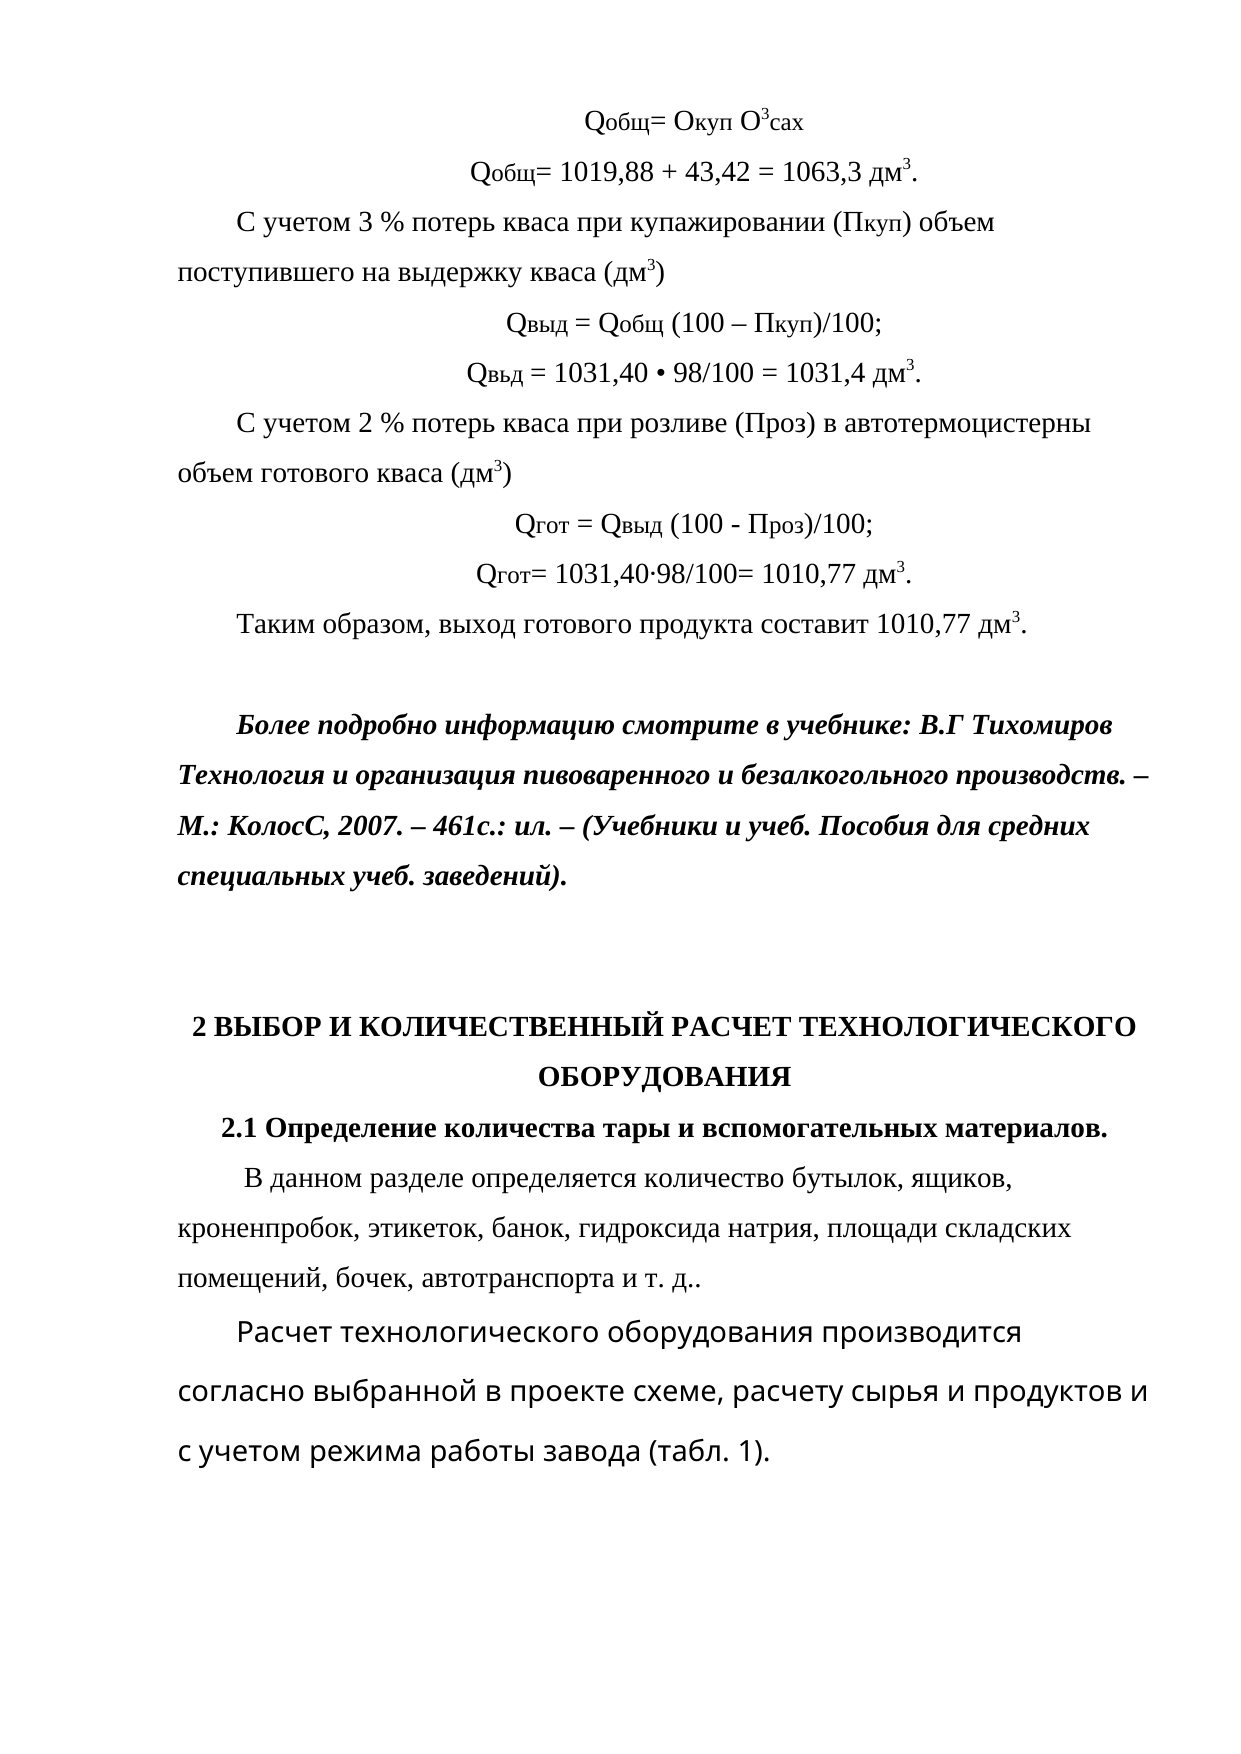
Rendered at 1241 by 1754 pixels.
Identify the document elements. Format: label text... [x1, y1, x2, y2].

text Более подробно информацию смотрите в учебнике: В.Г Тихомиров Технология и организация пивоваренного и безалкогольного производств. – М.: КолосС, 2007. – 461с.: ил. – (Учебники и учеб. Пособия для средних специальных учеб. заведений). [177, 707, 1152, 892]
text Qвыд = Qобщ (100 – Пкуп)/100; [177, 305, 1152, 338]
text Qобщ= Окуп О3сах [177, 103, 1152, 137]
text Qгот= 1031,40∙98/100= 1010,77 дм3. [177, 556, 1152, 590]
subtitle 2 ВЫБОР И КОЛИЧЕСТВЕННЫЙ РАСЧЕТ ТЕХНОЛОГИЧЕСКОГО ОБОРУДОВАНИЯ [177, 1009, 1152, 1093]
text Qвьд = 1031,40 • 98/100 = 1031,4 дм3. [177, 355, 1152, 388]
text Таким образом, выход готового продукта составит 1010,77 дм3. [177, 607, 1152, 640]
text В данном разделе определяется количество бутылок, ящиков, кроненпробок, этикеток, банок, гидроксида натрия, площади складских помещений, бочек, автотранспорта и т. д.. [177, 1160, 1152, 1294]
text С учетом 2 % потерь кваса при розливе (Проз) в автотермоцистерны объем готового кваса (дм3) [177, 405, 1152, 489]
subtitle 2.1 Определение количества тары и вспомогательных материалов. [177, 1110, 1152, 1143]
text С учетом 3 % потерь кваса при купажировании (Пкуп) объем поступившего на выдержку кваса (дм3) [177, 204, 1152, 288]
text Qобщ= 1019,88 + 43,42 = 1063,3 дм3. [177, 154, 1152, 187]
text Расчет технологического оборудования производится согласно выбранной в проекте схеме, расчету сырья и продуктов и с учетом режима работы завода (табл. 1). [177, 1311, 1152, 1469]
text Qгот = Qвыд (100 - Проз)/100; [177, 506, 1152, 539]
